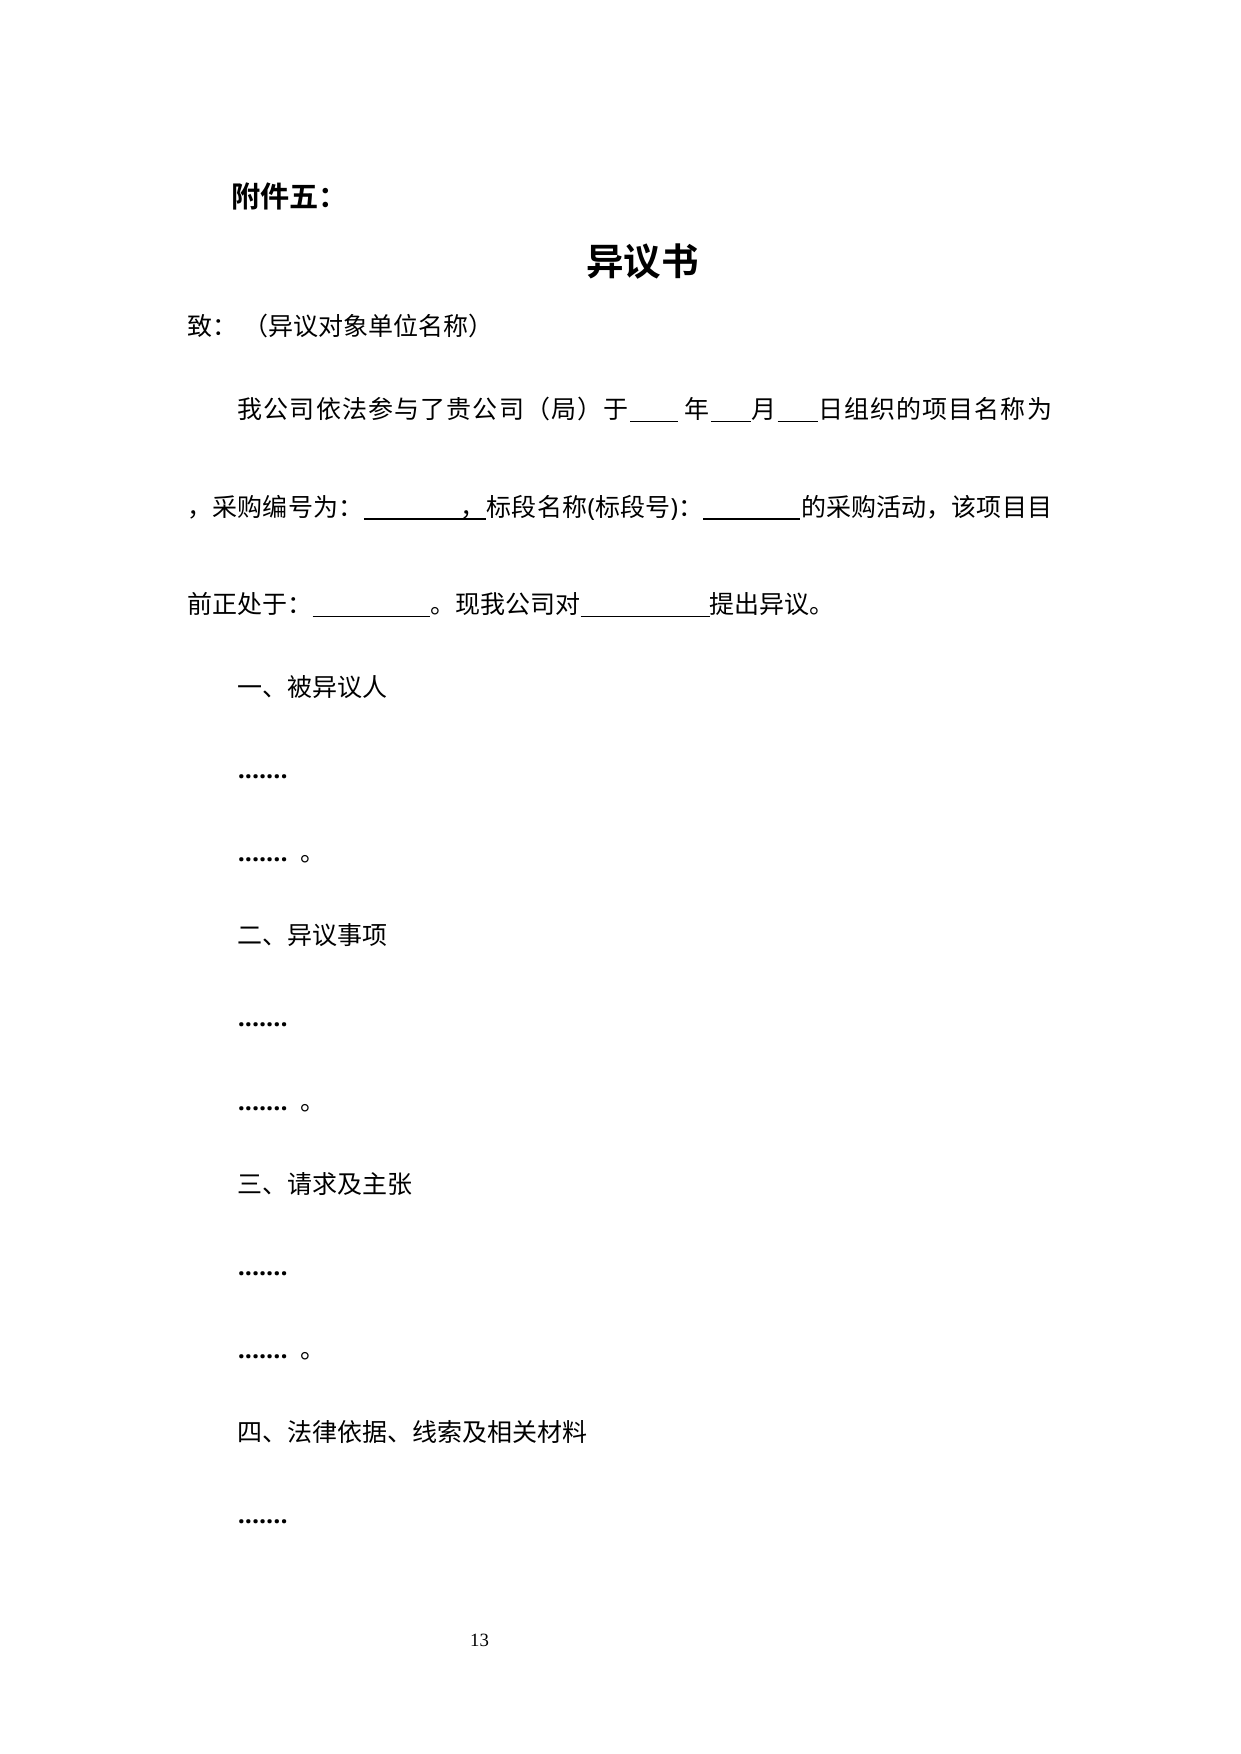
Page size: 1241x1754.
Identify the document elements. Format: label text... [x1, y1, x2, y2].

text 致： （异议对象单位名称） [187, 292, 1053, 357]
text ....... [187, 736, 1053, 801]
text ....... 。 [187, 818, 1053, 883]
text ....... 。 [187, 1315, 1053, 1380]
text 一、被异议人 [187, 653, 1053, 718]
text 附件五： [187, 162, 1053, 227]
text 三、请求及主张 [187, 1150, 1053, 1215]
text 我公司依法参与了贵公司（局）于 年 月 日组织的项目名称为 ，采购编号为： ，标段名称(标段号)： 的采购活动，该项目目前正处于： 。现我公司对 提出异议。 [187, 375, 1053, 635]
text ....... 。 [187, 1067, 1053, 1132]
text ....... [187, 1481, 1053, 1546]
text 异议书 [231, 227, 1053, 292]
text 二、异议事项 [187, 901, 1053, 966]
text 四、法律依据、线索及相关材料 [187, 1398, 1053, 1463]
text ....... [187, 984, 1053, 1049]
text ....... [187, 1233, 1053, 1298]
